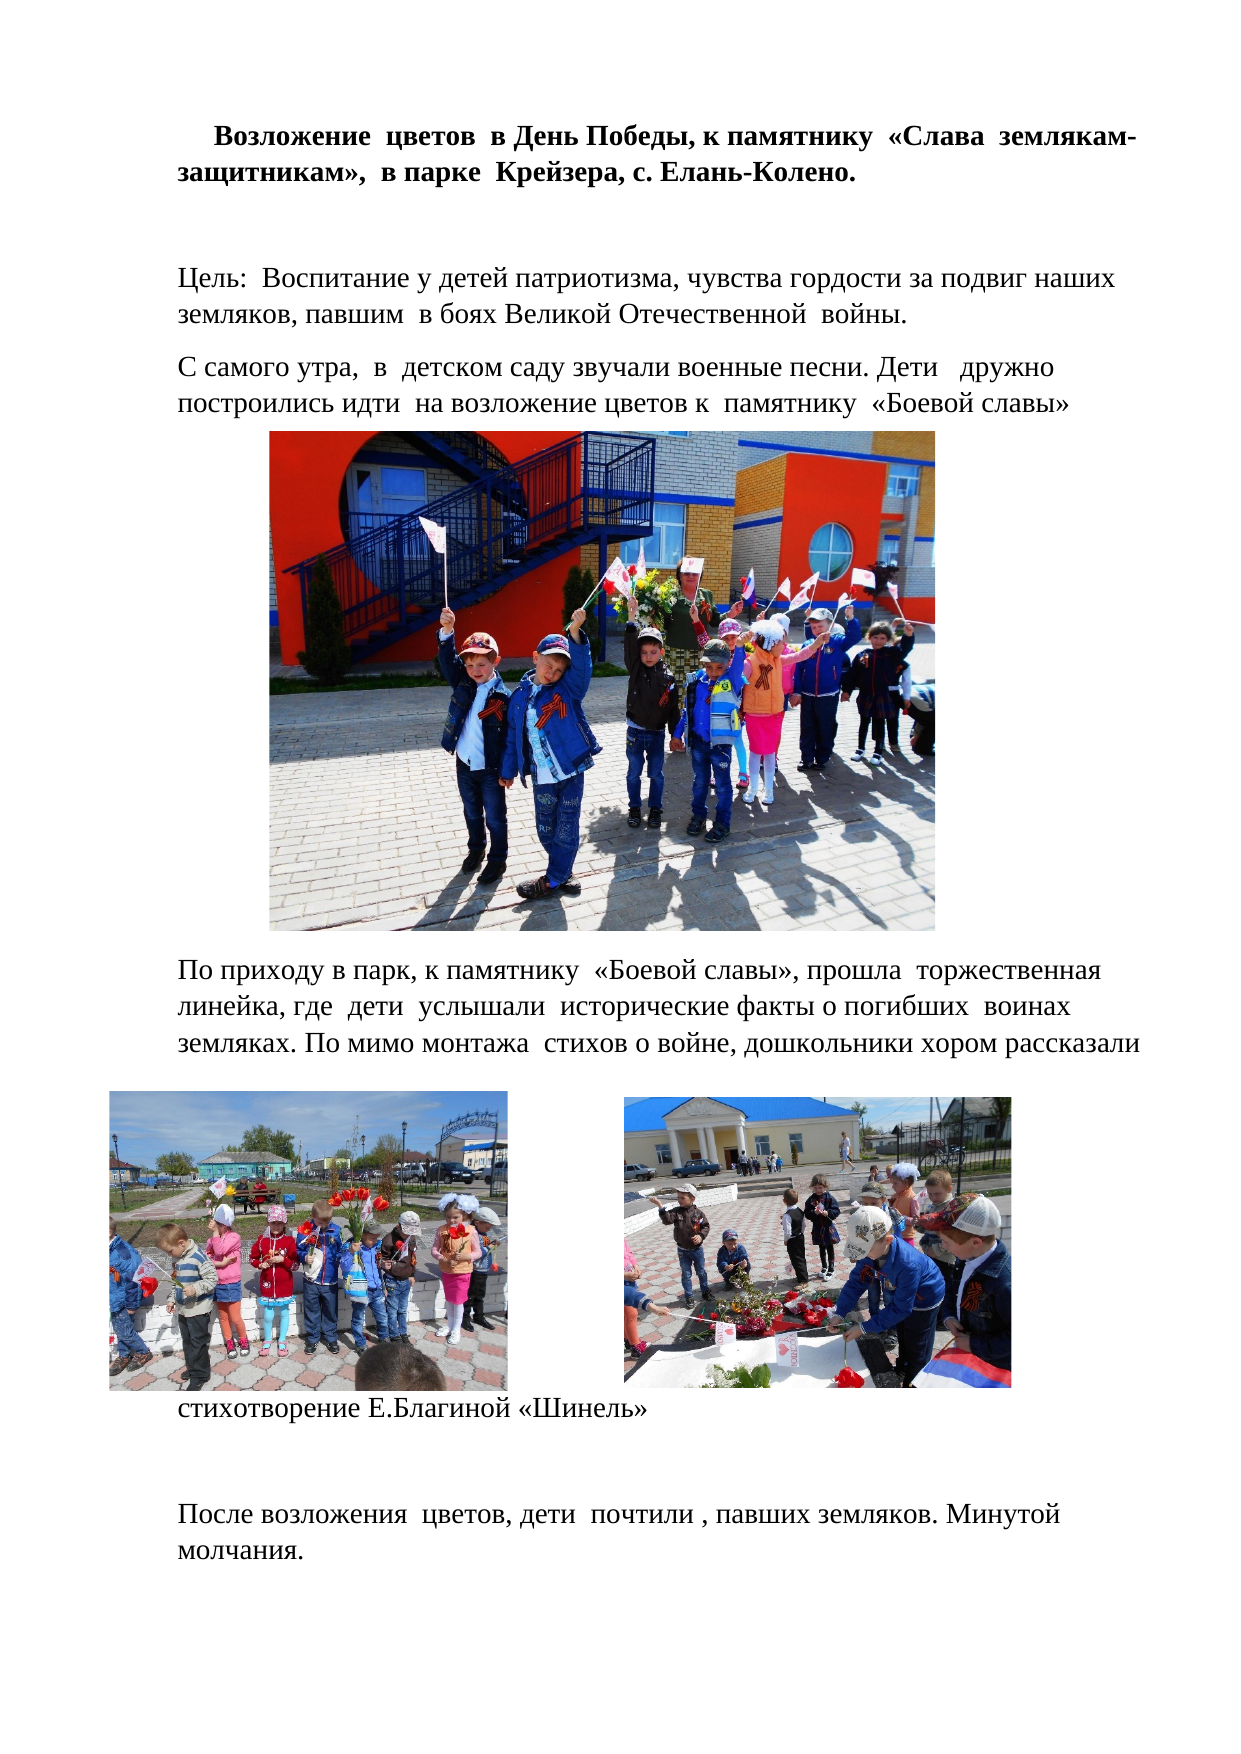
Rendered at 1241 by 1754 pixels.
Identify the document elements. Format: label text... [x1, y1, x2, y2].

text После возложения цветов, дети почтили , павших земляков. Минутой молчания. [177, 1496, 1152, 1566]
picture [624, 1097, 1012, 1388]
text Возложение цветов в День Победы, к памятнику «Слава землякам-защитникам», в парке Крейзера, с. Елань-Колено. [177, 118, 1152, 188]
picture [109, 1091, 508, 1391]
text С самого утра, в детском саду звучали военные песни. Дети дружно построились идти на возложение цветов к памятнику «Боевой славы» [177, 349, 1152, 418]
picture [269, 431, 936, 931]
text Цель: Воспитание у детей патриотизма, чувства гордости за подвиг наших земляков, павшим в боях Великой Отечественной войны. [177, 260, 1152, 329]
